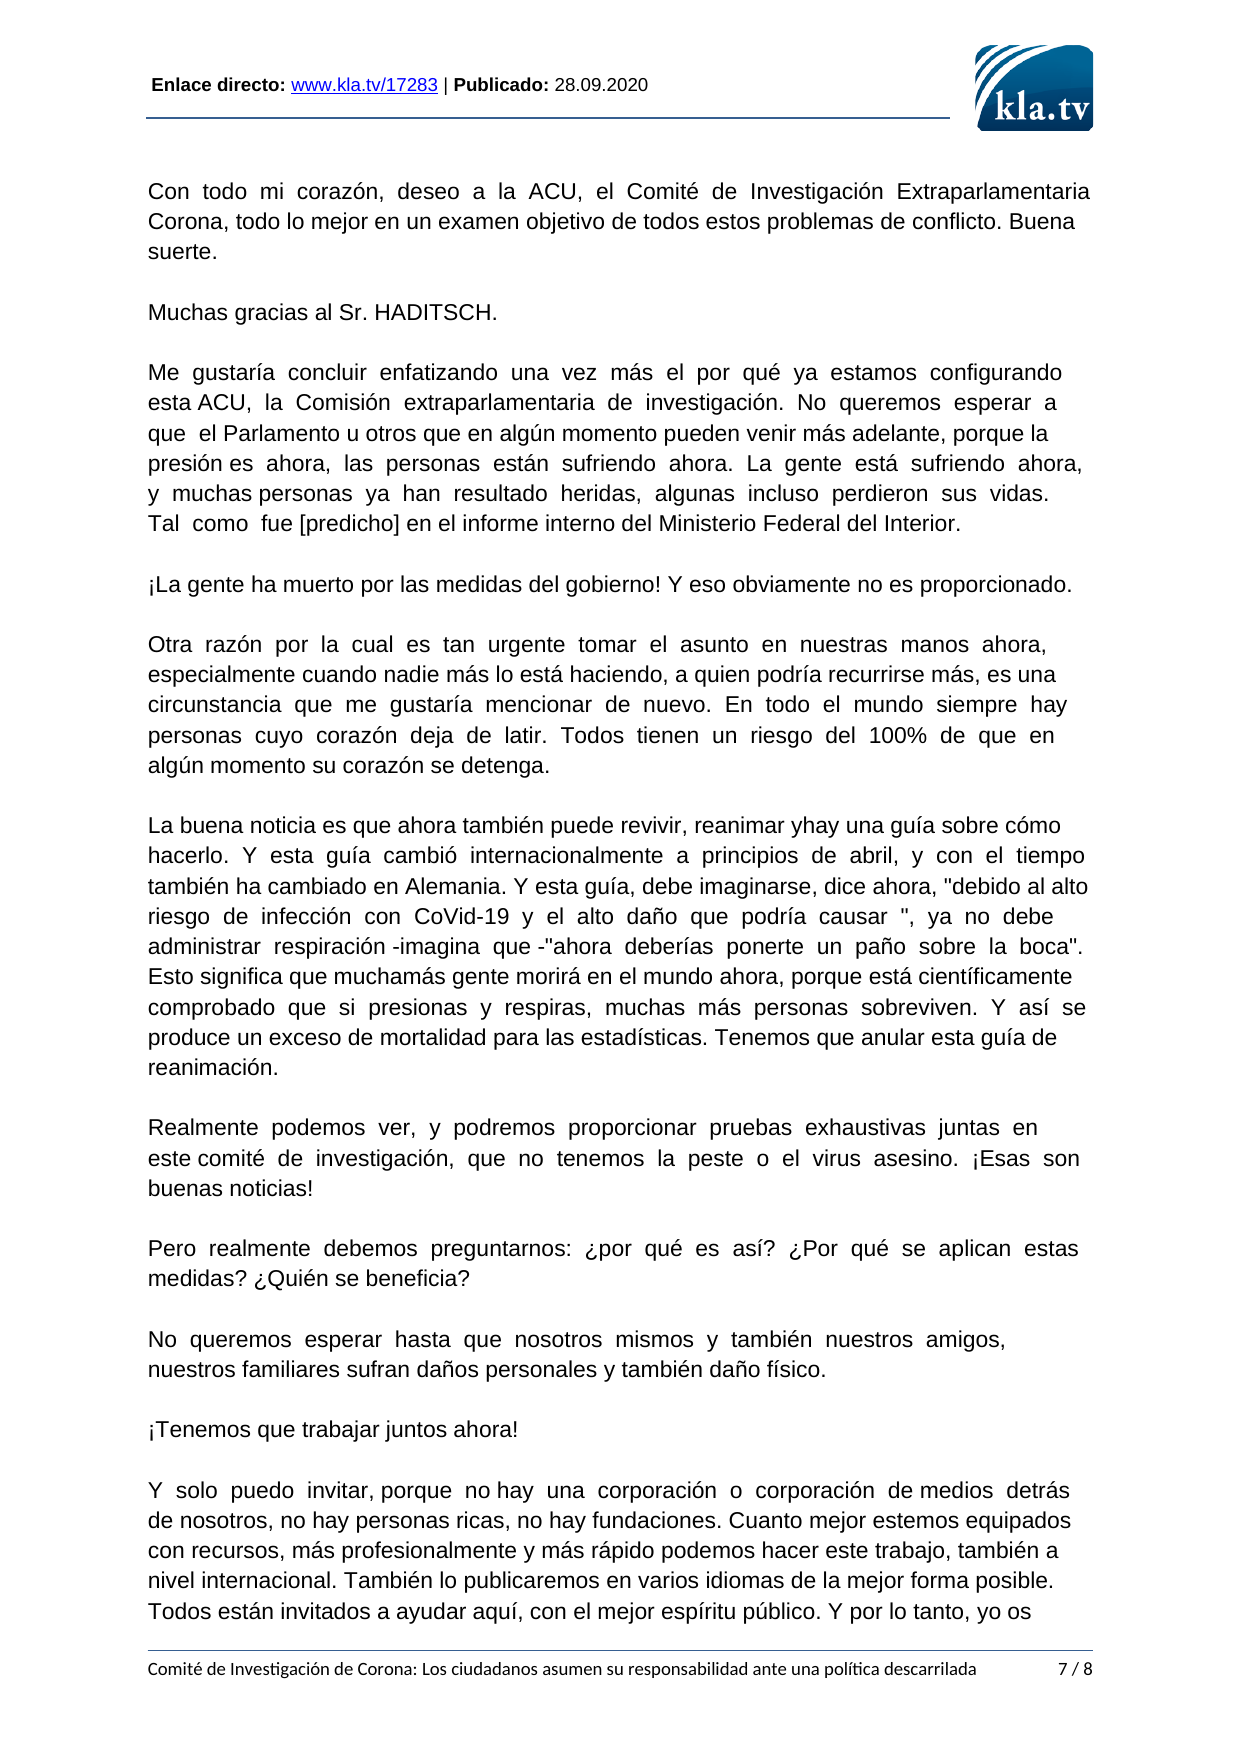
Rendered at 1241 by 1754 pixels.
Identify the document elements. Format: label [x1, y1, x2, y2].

text [148, 148, 1093, 1624]
